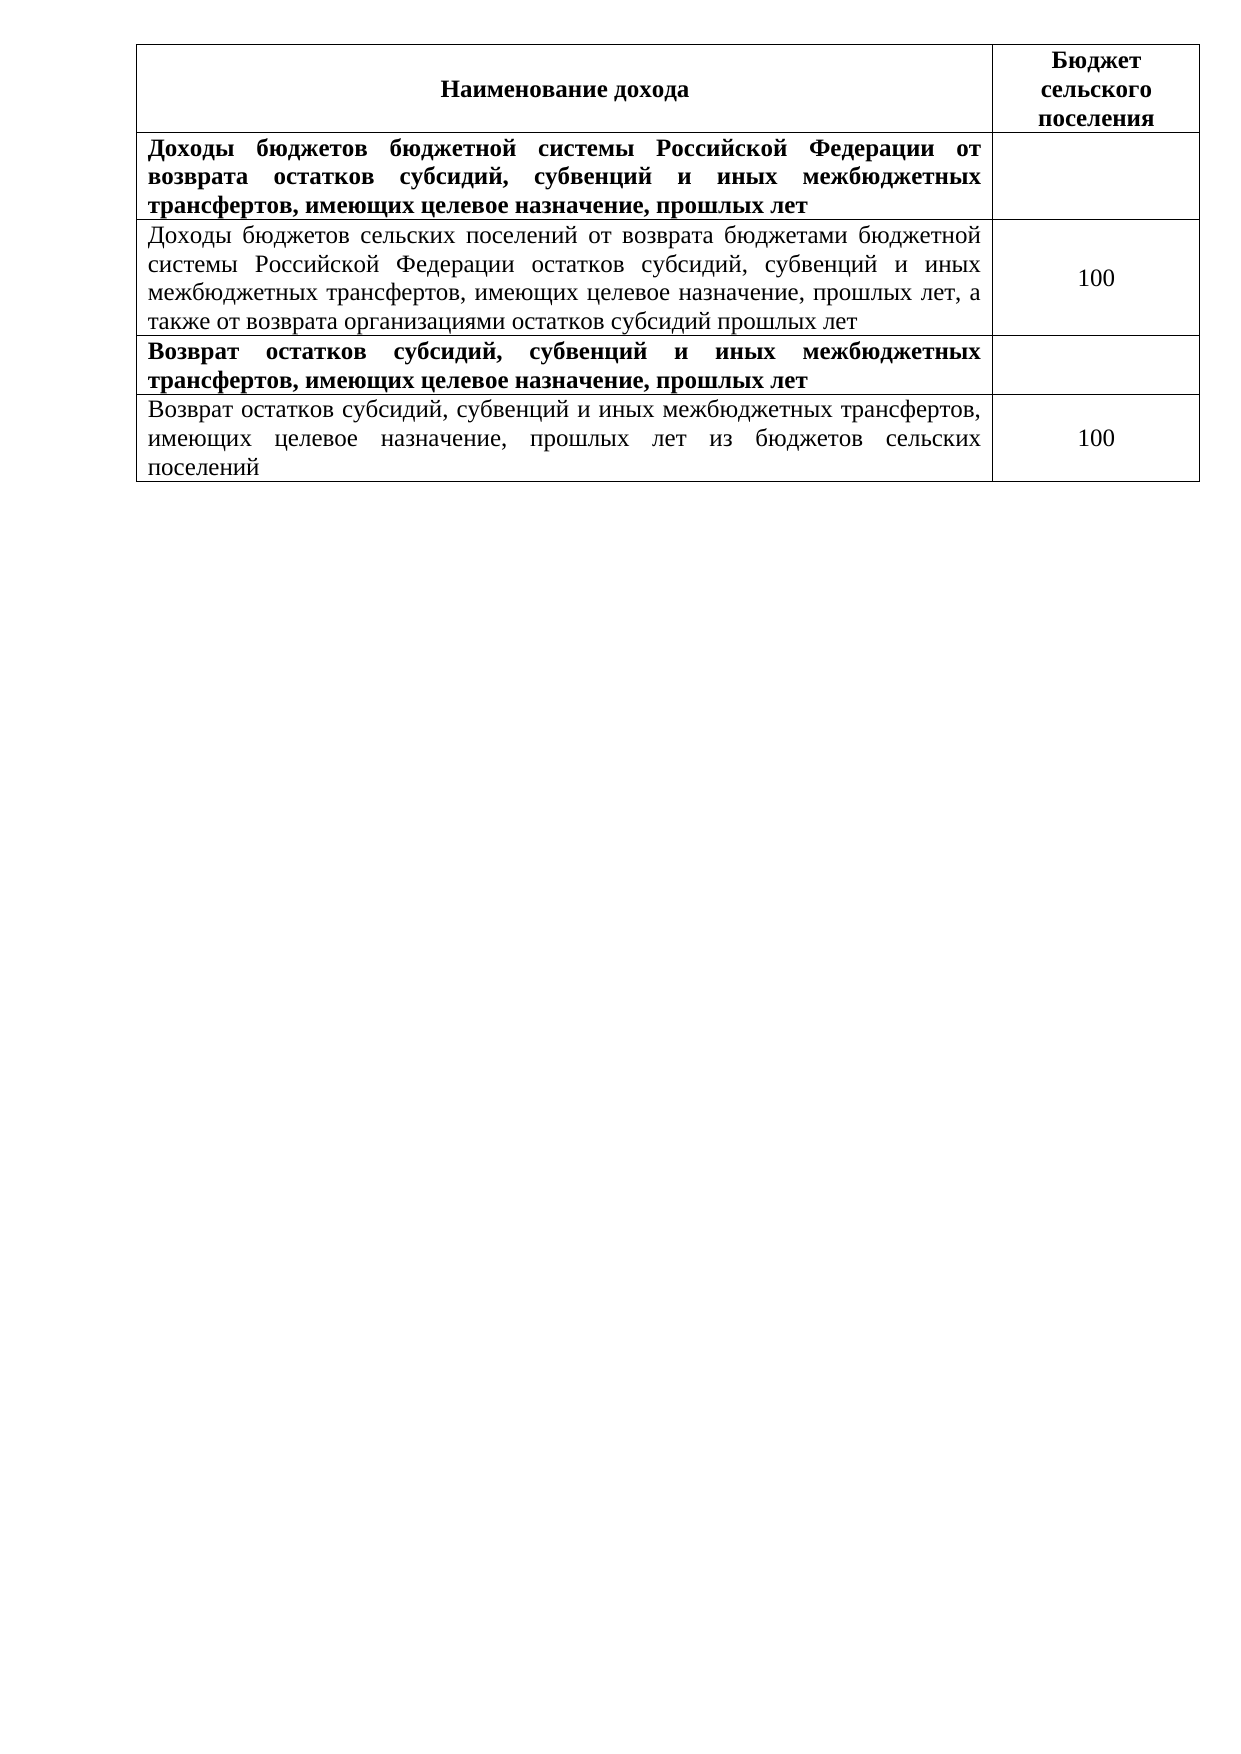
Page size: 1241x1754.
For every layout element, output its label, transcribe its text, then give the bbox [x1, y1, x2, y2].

table_cell [993, 336, 1199, 393]
table_cell [993, 133, 1199, 219]
table_cell 100 [993, 220, 1199, 335]
table_cell Возврат остатков субсидий, субвенций и иных межбюджетных трансфертов, имеющих целевое назначение, прошлых лет из бюджетов сельских поселений [137, 395, 992, 481]
table_cell Доходы бюджетов сельских поселений от возврата бюджетами бюджетной системы Российской Федерации остатков субсидий, субвенций и иных межбюджетных трансфертов, имеющих целевое назначение, прошлых лет, а также от возврата организациями остатков субсидий прошлых лет [137, 220, 992, 335]
table_header Наименование дохода [137, 45, 992, 132]
table_cell 100 [993, 395, 1199, 481]
table_header Бюджет сельского поселения [993, 45, 1199, 132]
table_cell Доходы бюджетов бюджетной системы Российской Федерации от возврата остатков субсидий, субвенций и иных межбюджетных трансфертов, имеющих целевое назначение, прошлых лет [137, 133, 992, 219]
table_cell Возврат остатков субсидий, субвенций и иных межбюджетных трансфертов, имеющих целевое назначение, прошлых лет [137, 336, 992, 393]
